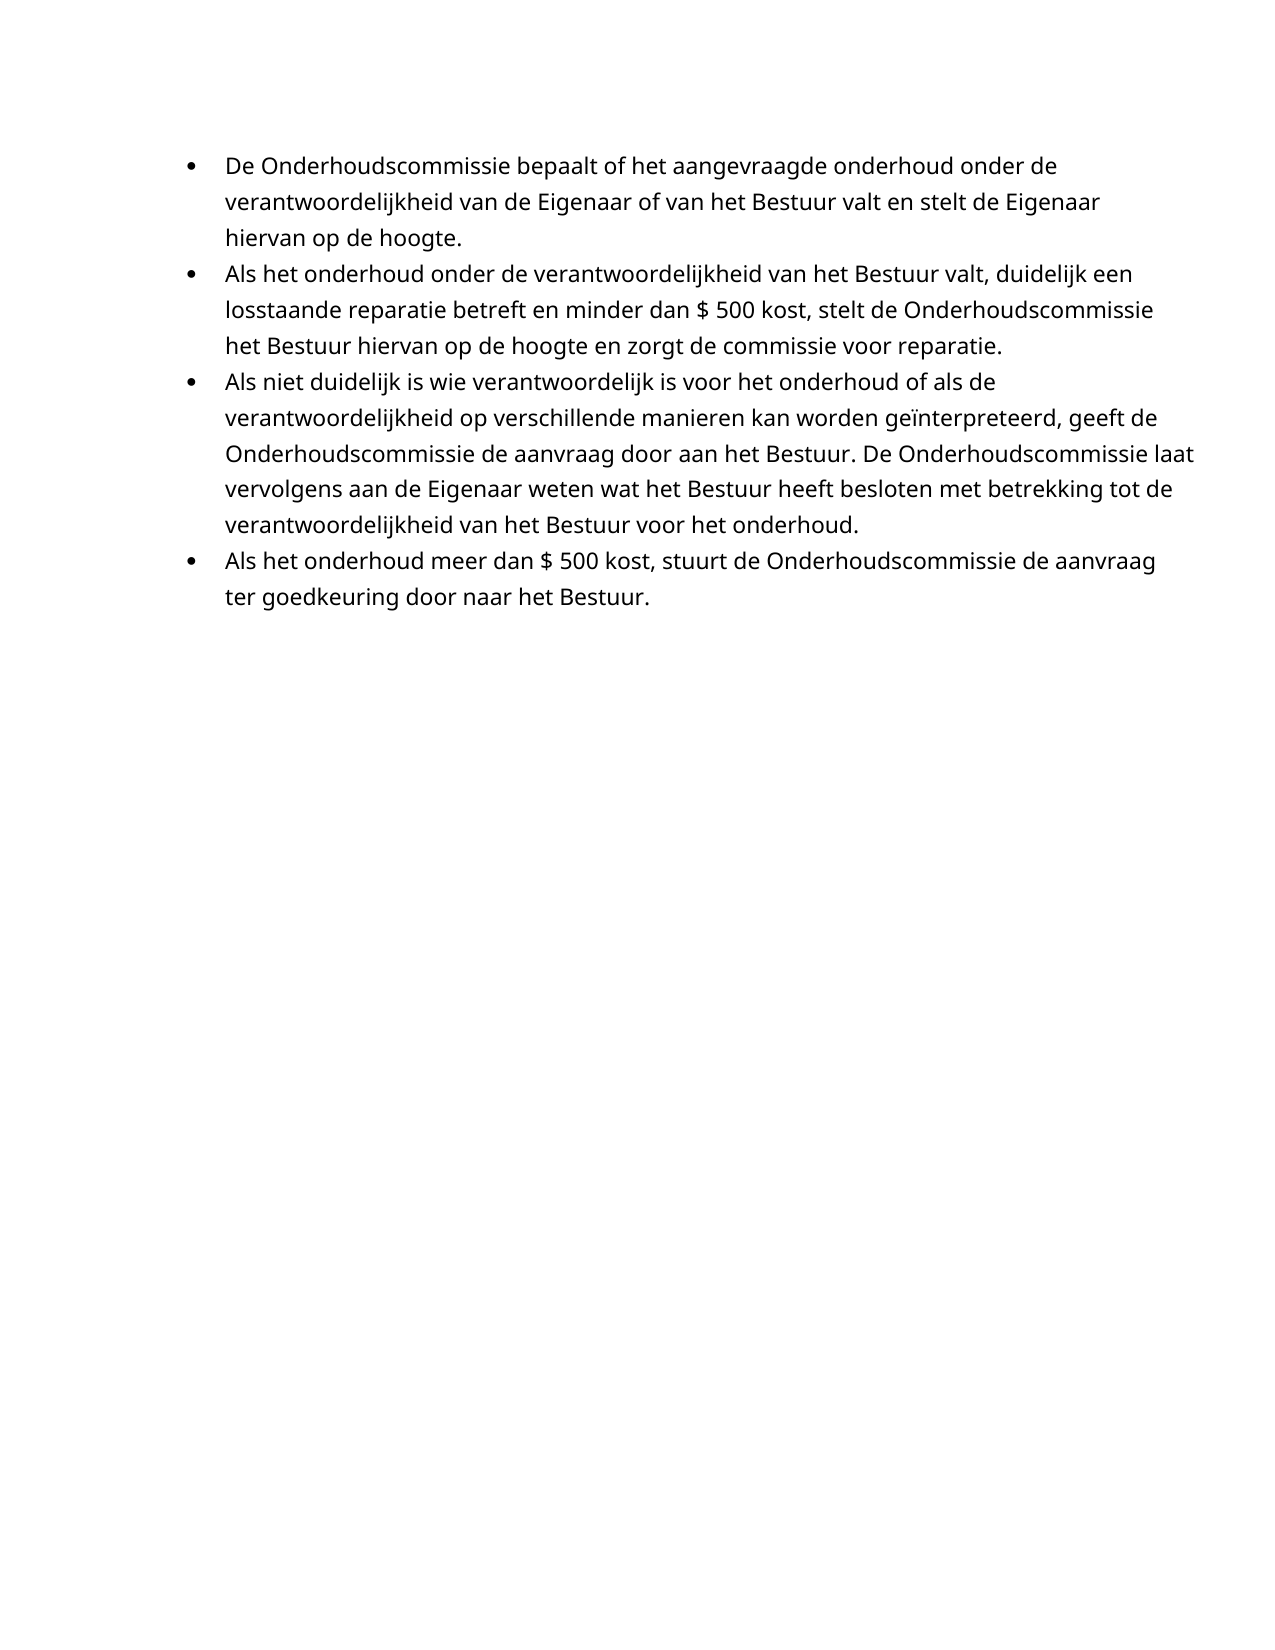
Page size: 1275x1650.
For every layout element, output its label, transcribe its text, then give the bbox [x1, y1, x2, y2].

list Als het onderhoud onder de verantwoordelijkheid van het Bestuur valt, duidelijk een losstaande reparatie betreft en minder dan $ 500 kost, stelt de Onderhoudscommissie het Bestuur hiervan op de hoogte en zorgt de commissie voor reparatie. [187, 258, 1162, 361]
list De Onderhoudscommissie bepaalt of het aangevraagde onderhoud onder de verantwoordelijkheid van de Eigenaar of van het Bestuur valt en stelt de Eigenaar hiervan op de hoogte. [187, 150, 1162, 253]
list Als het onderhoud meer dan $ 500 kost, stuurt de Onderhoudscommissie de aanvraag ter goedkeuring door naar het Bestuur. [187, 545, 1162, 612]
list Als niet duidelijk is wie verantwoordelijk is voor het onderhoud of als de verantwoordelijkheid op verschillende manieren kan worden geïnterpreteerd, geeft de Onderhoudscommissie de aanvraag door aan het Bestuur. De Onderhoudscommissie laat vervolgens aan de Eigenaar weten wat het Bestuur heeft besloten met betrekking tot de verantwoordelijkheid van het Bestuur voor het onderhoud. [187, 366, 1200, 541]
